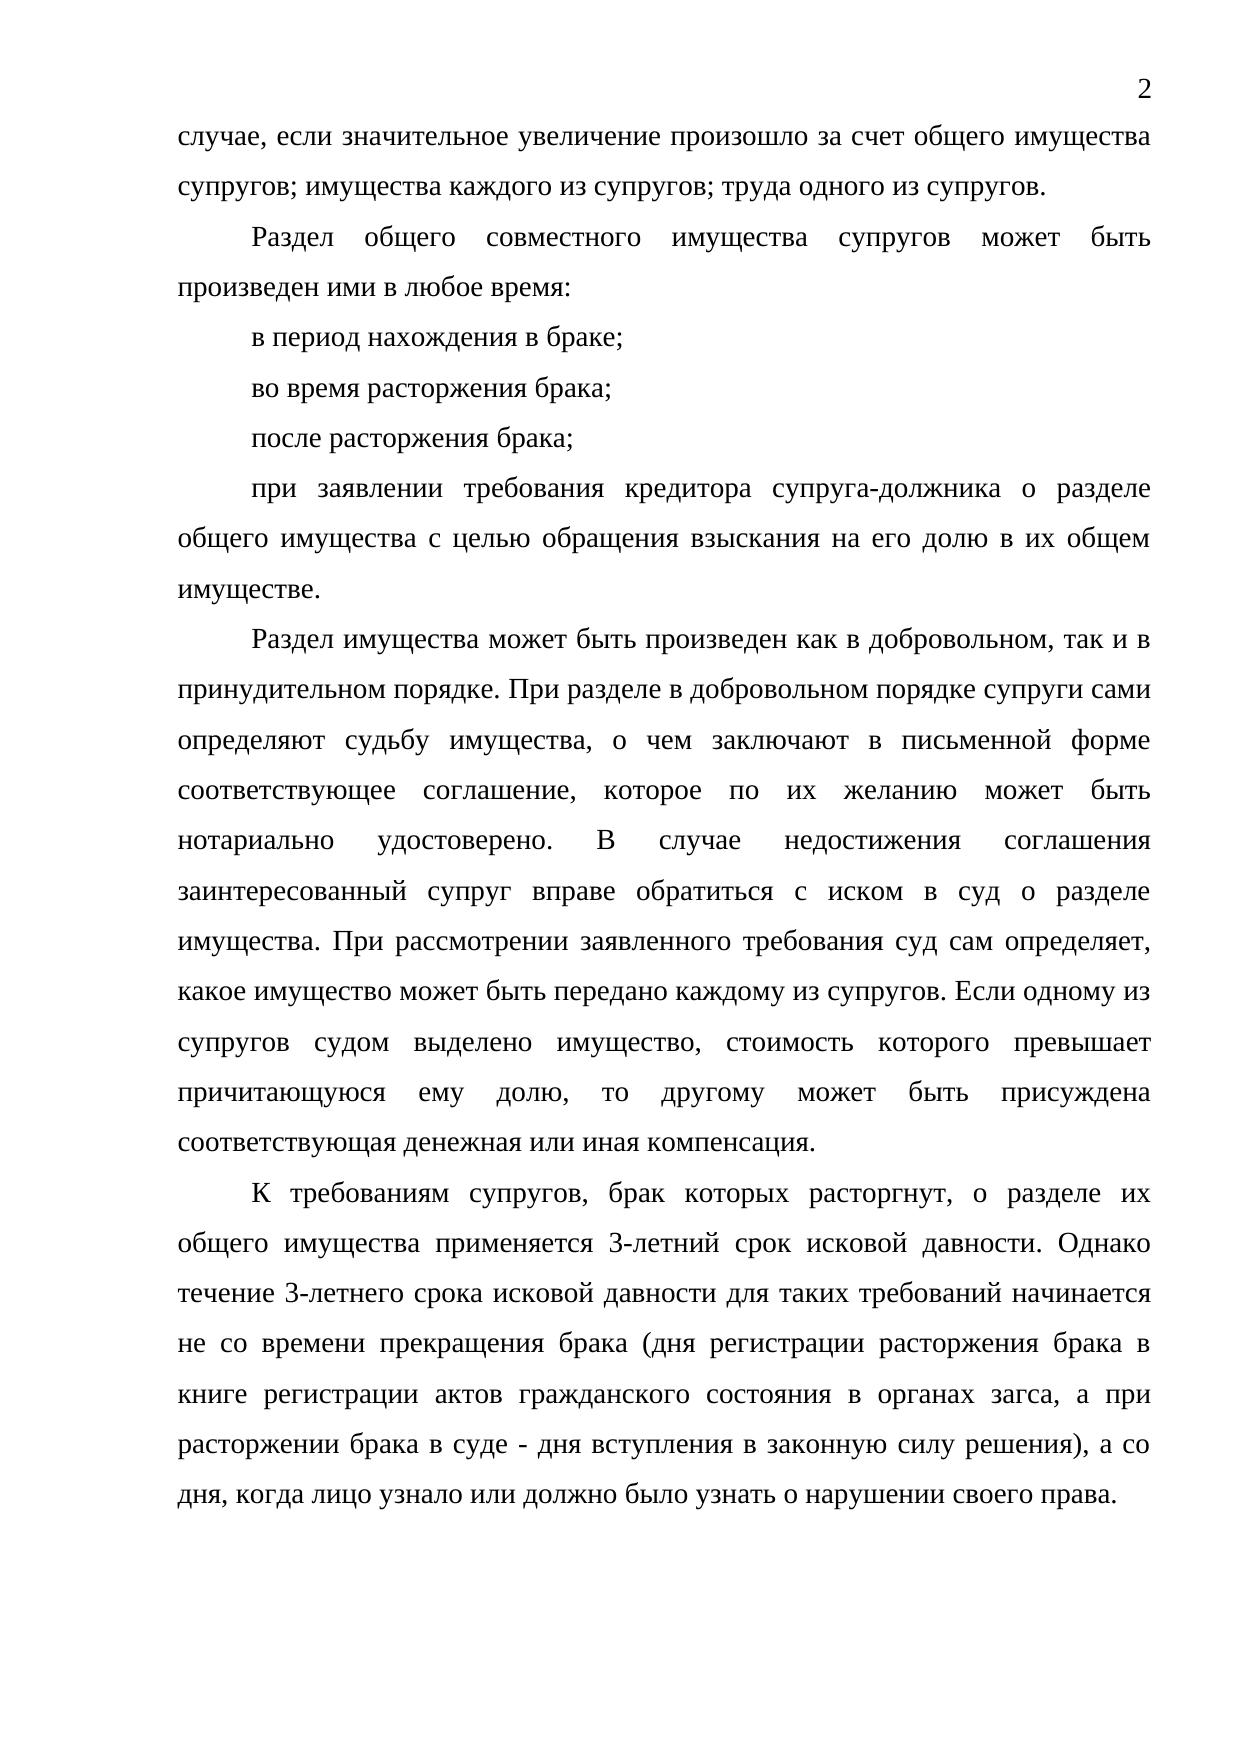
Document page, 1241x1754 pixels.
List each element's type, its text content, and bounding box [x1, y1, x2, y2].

text Раздел общего совместного имущества супругов может быть произведен ими в любое время: [177, 219, 1152, 303]
text К требованиям супругов, брак которых расторгнут, о разделе их общего имущества применяется 3-летний срок исковой давности. Однако течение 3-летнего срока исковой давности для таких требований начинается не со времени прекращения брака (дня регистрации расторжения брака в книге регистрации актов гражданского состояния в органах загса, а при расторжении брака в суде - дня вступления в законную силу решения), а со дня, когда лицо узнало или должно было узнать о нарушении своего права. [177, 1175, 1152, 1510]
text после расторжения брака; [177, 420, 1152, 453]
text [177, 118, 1152, 202]
text в период нахождения в браке; [177, 319, 1152, 353]
text во время расторжения брака; [177, 370, 1152, 403]
text при заявлении требования кредитора супруга-должника о разделе общего имущества с целью обращения взыскания на его долю в их общем имуществе. [177, 470, 1152, 604]
text Раздел имущества может быть произведен как в добровольном, так и в принудительном порядке. При разделе в добровольном порядке супруги сами определяют судьбу имущества, о чем заключают в письменной форме соответствующее соглашение, которое по их желанию может быть нотариально удостоверено. В случае недостижения соглашения заинтересованный супруг вправе обратиться с иском в суд о разделе имущества. При рассмотрении заявленного требования суд сам определяет, какое имущество может быть передано каждому из супругов. Если одному из супругов судом выделено имущество, стоимость которого превышает причитающуюся ему долю, то другому может быть присуждена соответствующая денежная или иная компенсация. [177, 621, 1152, 1158]
